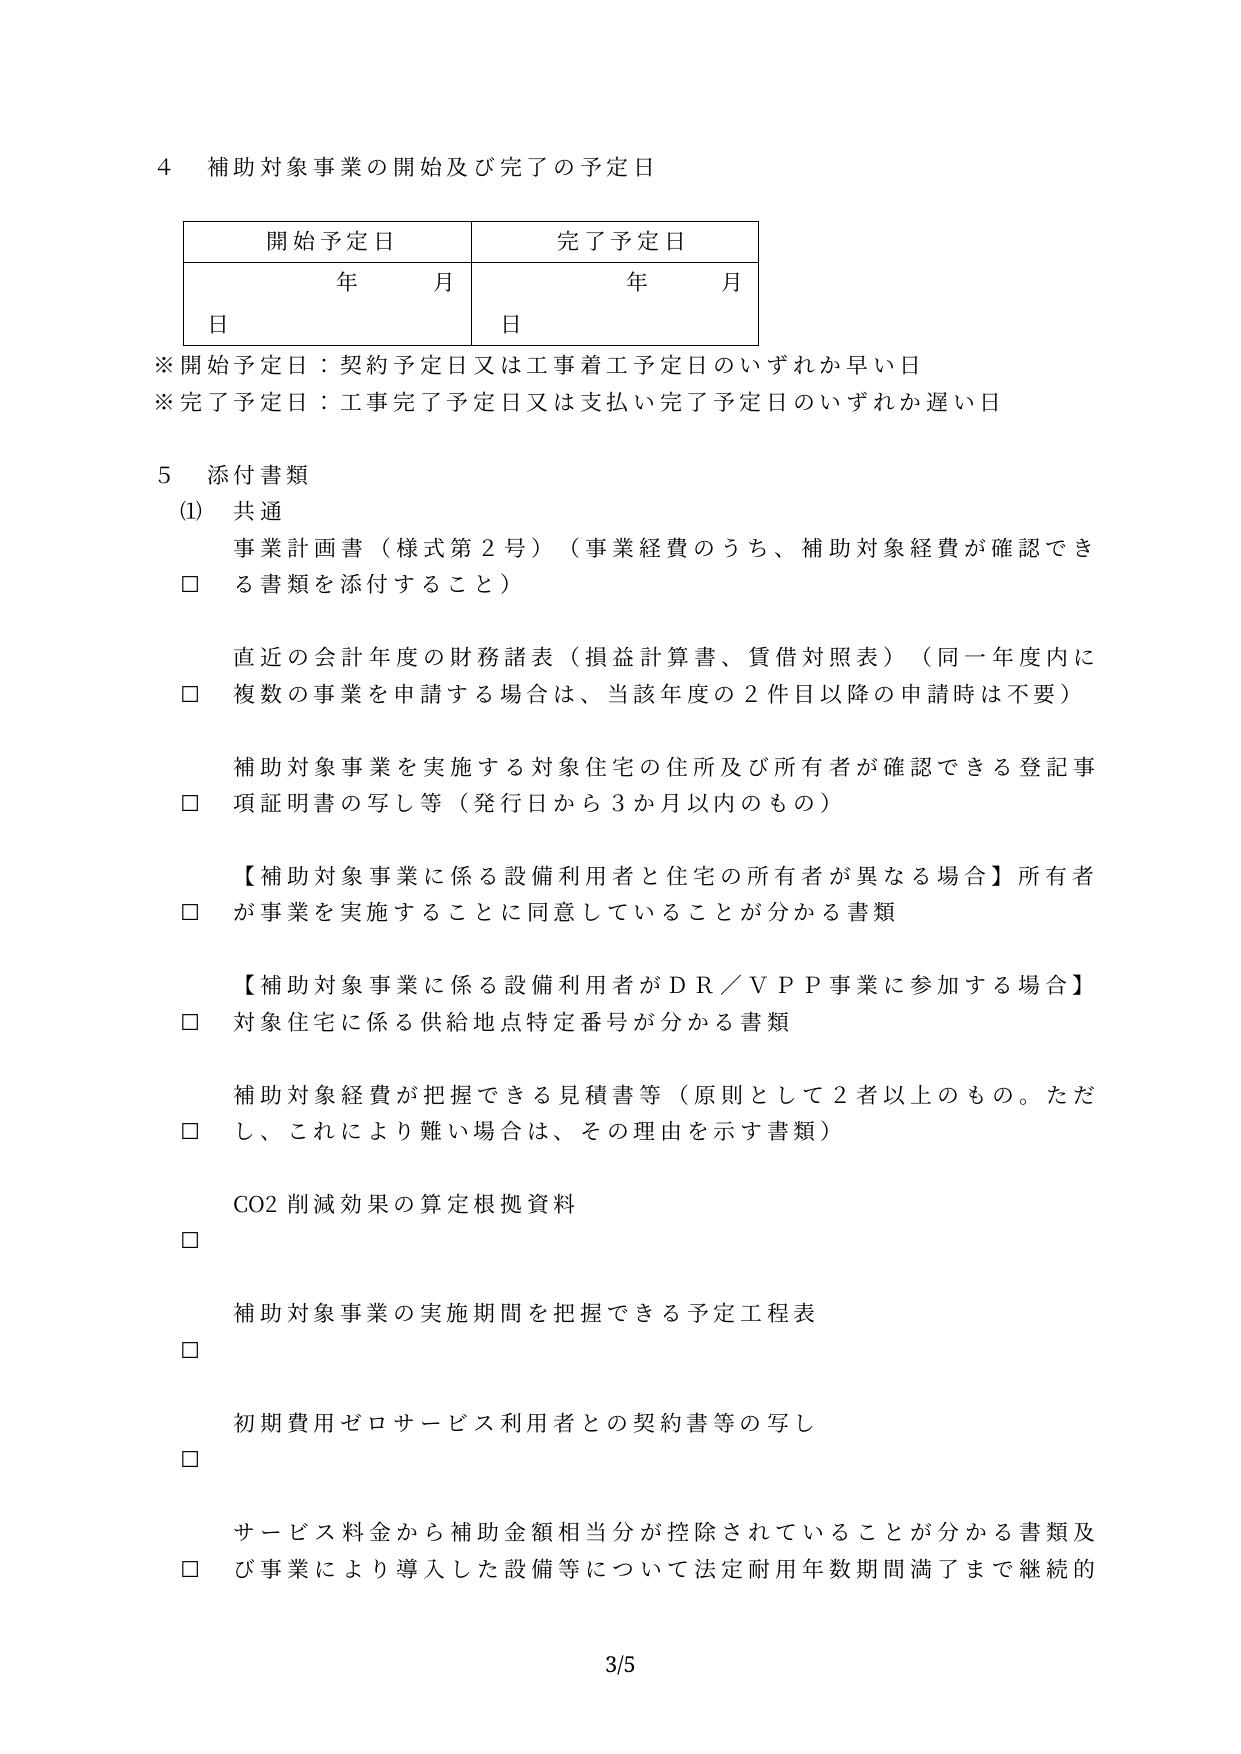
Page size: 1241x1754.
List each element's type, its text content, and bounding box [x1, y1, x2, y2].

table_cell 補助対象事業の実施期間を把握できる予定工程表 [202, 1294, 1113, 1403]
table_header 開始予定日 [184, 222, 471, 262]
table_cell 初期費用ゼロサービス利用者との契約書等の写し [202, 1404, 1113, 1513]
table_cell [154, 966, 202, 1075]
table_header 完了予定日 [472, 222, 758, 262]
text ４ 補助対象事業の開始及び完了の予定日 [153, 148, 1087, 184]
table_header 事業計画書（様式第２号）（事業経費のうち、補助対象経費が確認できる書類を添付すること） [202, 529, 1113, 638]
text ※開始予定日：契約予定日又は工事着工予定日のいずれか早い日 [153, 346, 1087, 383]
table_header [154, 529, 202, 638]
table_cell [154, 1185, 202, 1294]
table_cell 補助対象事業を実施する対象住宅の住所及び所有者が確認できる登記事項証明書の写し等（発行日から３か月以内のもの） [202, 747, 1113, 857]
table_cell 年 月 日 [472, 263, 758, 345]
table_cell 直近の会計年度の財務諸表（損益計算書、賃借対照表）（同一年度内に複数の事業を申請する場合は、当該年度の２件目以降の申請時は不要） [202, 638, 1113, 747]
text ⑴ 共通 [153, 492, 1087, 528]
table_cell [154, 1513, 202, 1586]
table_cell CO2削減効果の算定根拠資料 [202, 1185, 1113, 1294]
table_cell [154, 638, 202, 747]
table_cell [154, 1294, 202, 1403]
table_cell [154, 1075, 202, 1185]
table_cell 【補助対象事業に係る設備利用者がＤＲ／ＶＰＰ事業に参加する場合】対象住宅に係る供給地点特定番号が分かる書類 [202, 966, 1113, 1075]
text ５ 添付書類 [153, 456, 1087, 492]
table_cell [154, 1404, 202, 1513]
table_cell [202, 1513, 1113, 1586]
table_cell [154, 747, 202, 857]
table_cell 年 月 日 [184, 263, 471, 345]
table_cell 補助対象経費が把握できる見積書等（原則として２者以上のもの。ただし、これにより難い場合は、その理由を示す書類） [202, 1075, 1113, 1185]
table_cell [154, 857, 202, 966]
text ※完了予定日：工事完了予定日又は支払い完了予定日のいずれか遅い日 [153, 383, 1087, 419]
table_cell 【補助対象事業に係る設備利用者と住宅の所有者が異なる場合】所有者が事業を実施することに同意していることが分かる書類 [202, 857, 1113, 966]
